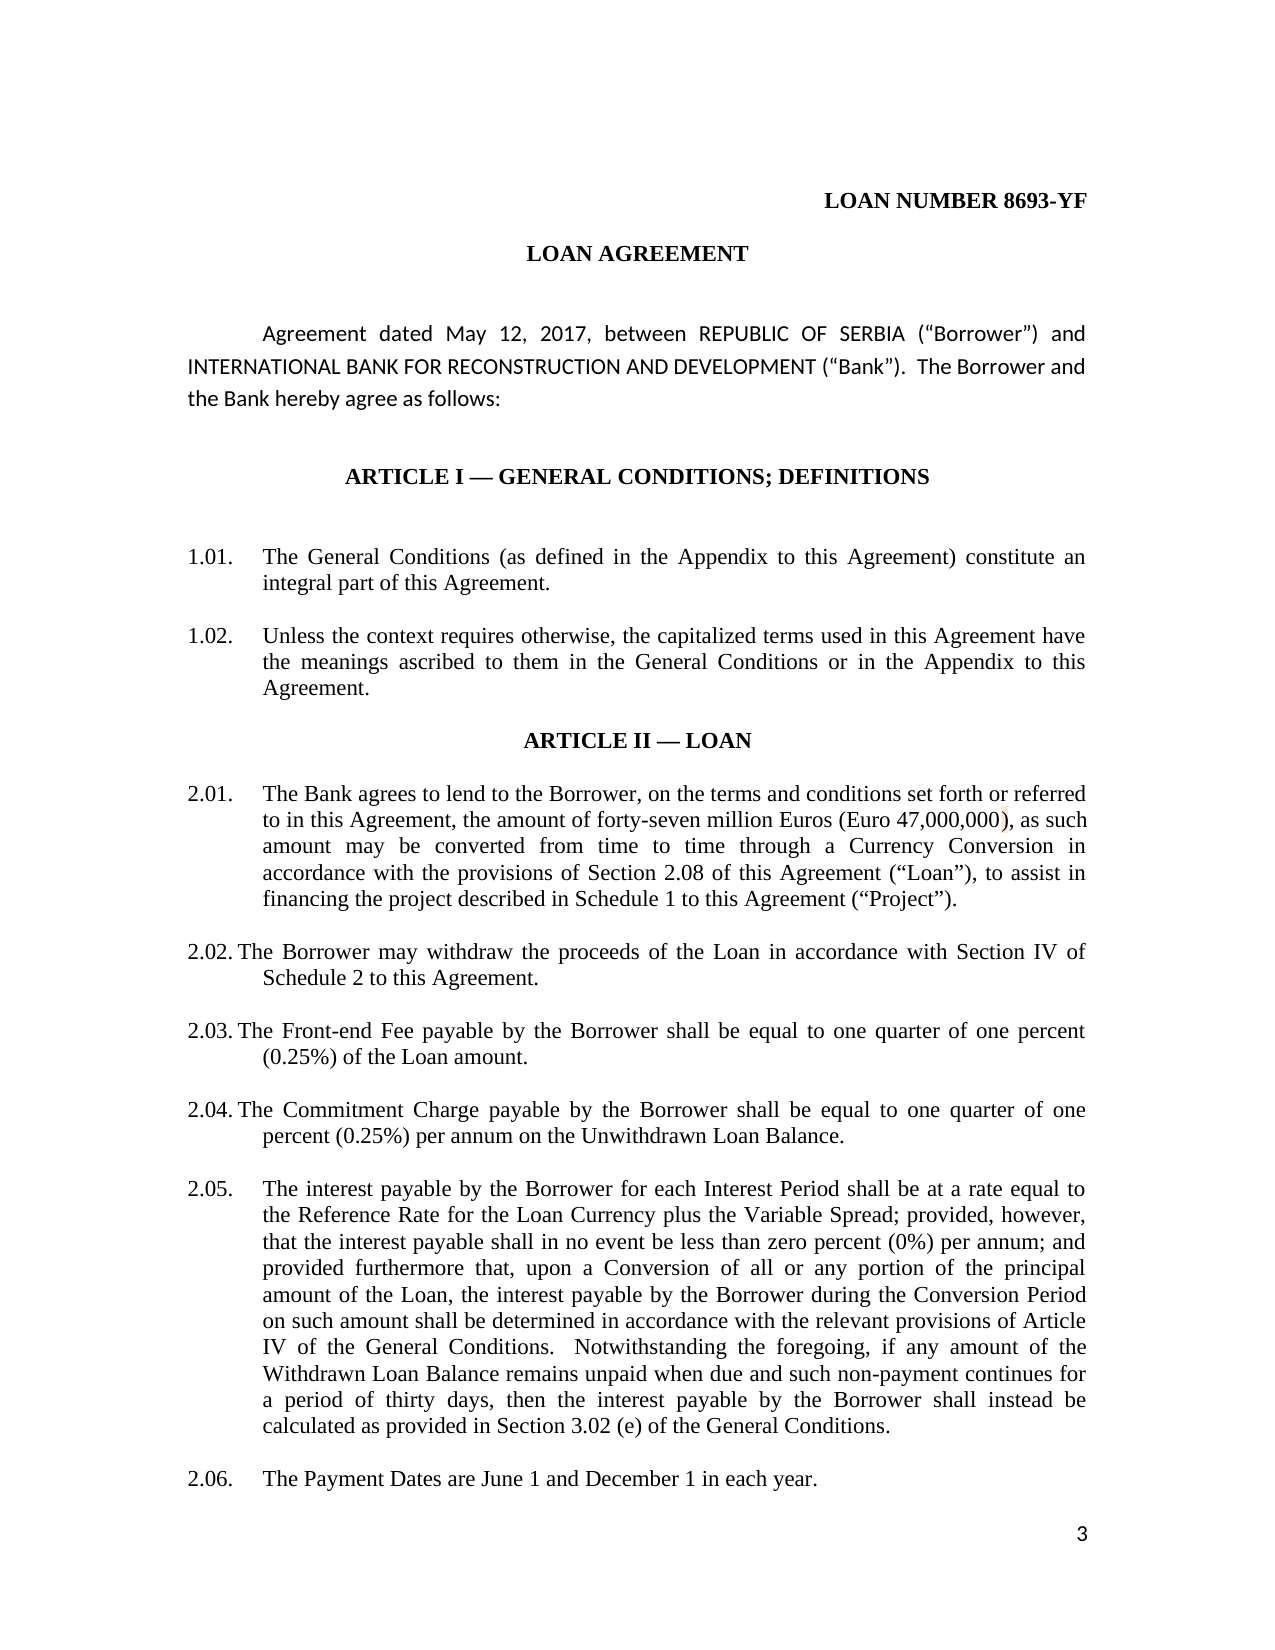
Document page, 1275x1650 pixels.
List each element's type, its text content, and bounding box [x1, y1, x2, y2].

title LOAN NUMBER 8693-YF [187, 187, 1087, 214]
text 2.05. The interest payable by the Borrower for each Interest Period shall be at a rate equal to the Reference Rate for the Loan Currency plus the Variable Spread; provided, however, that the interest payable shall in no event be less than zero percent (0%) per annum; and provided furthermore that, upon a Conversion of all or any portion of the principal amount of the Loan, the interest payable by the Borrower during the Conversion Period on such amount shall be determined in accordance with the relevant provisions of Article IV of the General Conditions. Notwithstanding the foregoing, if any amount of the Withdrawn Loan Balance remains unpaid when due and such non-payment continues for a period of thirty days, then the interest payable by the Borrower shall instead be calculated as provided in Section 3.02 (e) of the General Conditions. [187, 1175, 1087, 1439]
text 2.01. The Bank agrees to lend to the Borrower, on the terms and conditions set forth or referred to in this Agreement, the amount of forty-seven million Euros (Euro 47,000,000), as such amount may be converted from time to time through a Currency Conversion in accordance with the provisions of Section 2.08 of this Agreement (“Loan”), to assist in financing the project described in Schedule 1 to this Agreement (“Project”). [187, 780, 1087, 912]
subtitle ARTICLE I — GENERAL CONDITIONS; DEFINITIONS [187, 463, 1087, 490]
text Agreement dated May 12, 2017, between REPUBLIC OF SERBIA (“Borrower”) and INTERNATIONAL BANK FOR RECONSTRUCTION AND DEVELOPMENT (“Bank”). The Borrower and the Bank hereby agree as follows: [187, 319, 1087, 412]
list Unless the context requires otherwise, the capitalized terms used in this Agreement have the meanings ascribed to them in the General Conditions or in the Appendix to this Agreement. [187, 622, 1087, 701]
list The General Conditions (as defined in the Appendix to this Agreement) constitute an integral part of this Agreement. [187, 543, 1087, 595]
title LOAN AGREEMENT [187, 240, 1087, 267]
list The Borrower may withdraw the proceeds of the Loan in accordance with Section IV of Schedule 2 to this Agreement. [187, 938, 1087, 991]
text ARTICLE II — LOAN [187, 727, 1087, 753]
list The Commitment Charge payable by the Borrower shall be equal to one quarter of one percent (0.25%) per annum on the Unwithdrawn Loan Balance. [187, 1096, 1087, 1149]
list The Front-end Fee payable by the Borrower shall be equal to one quarter of one percent (0.25%) of the Loan amount. [187, 1017, 1087, 1070]
text 2.06. The Payment Dates are June 1 and December 1 in each year. [187, 1465, 1087, 1491]
